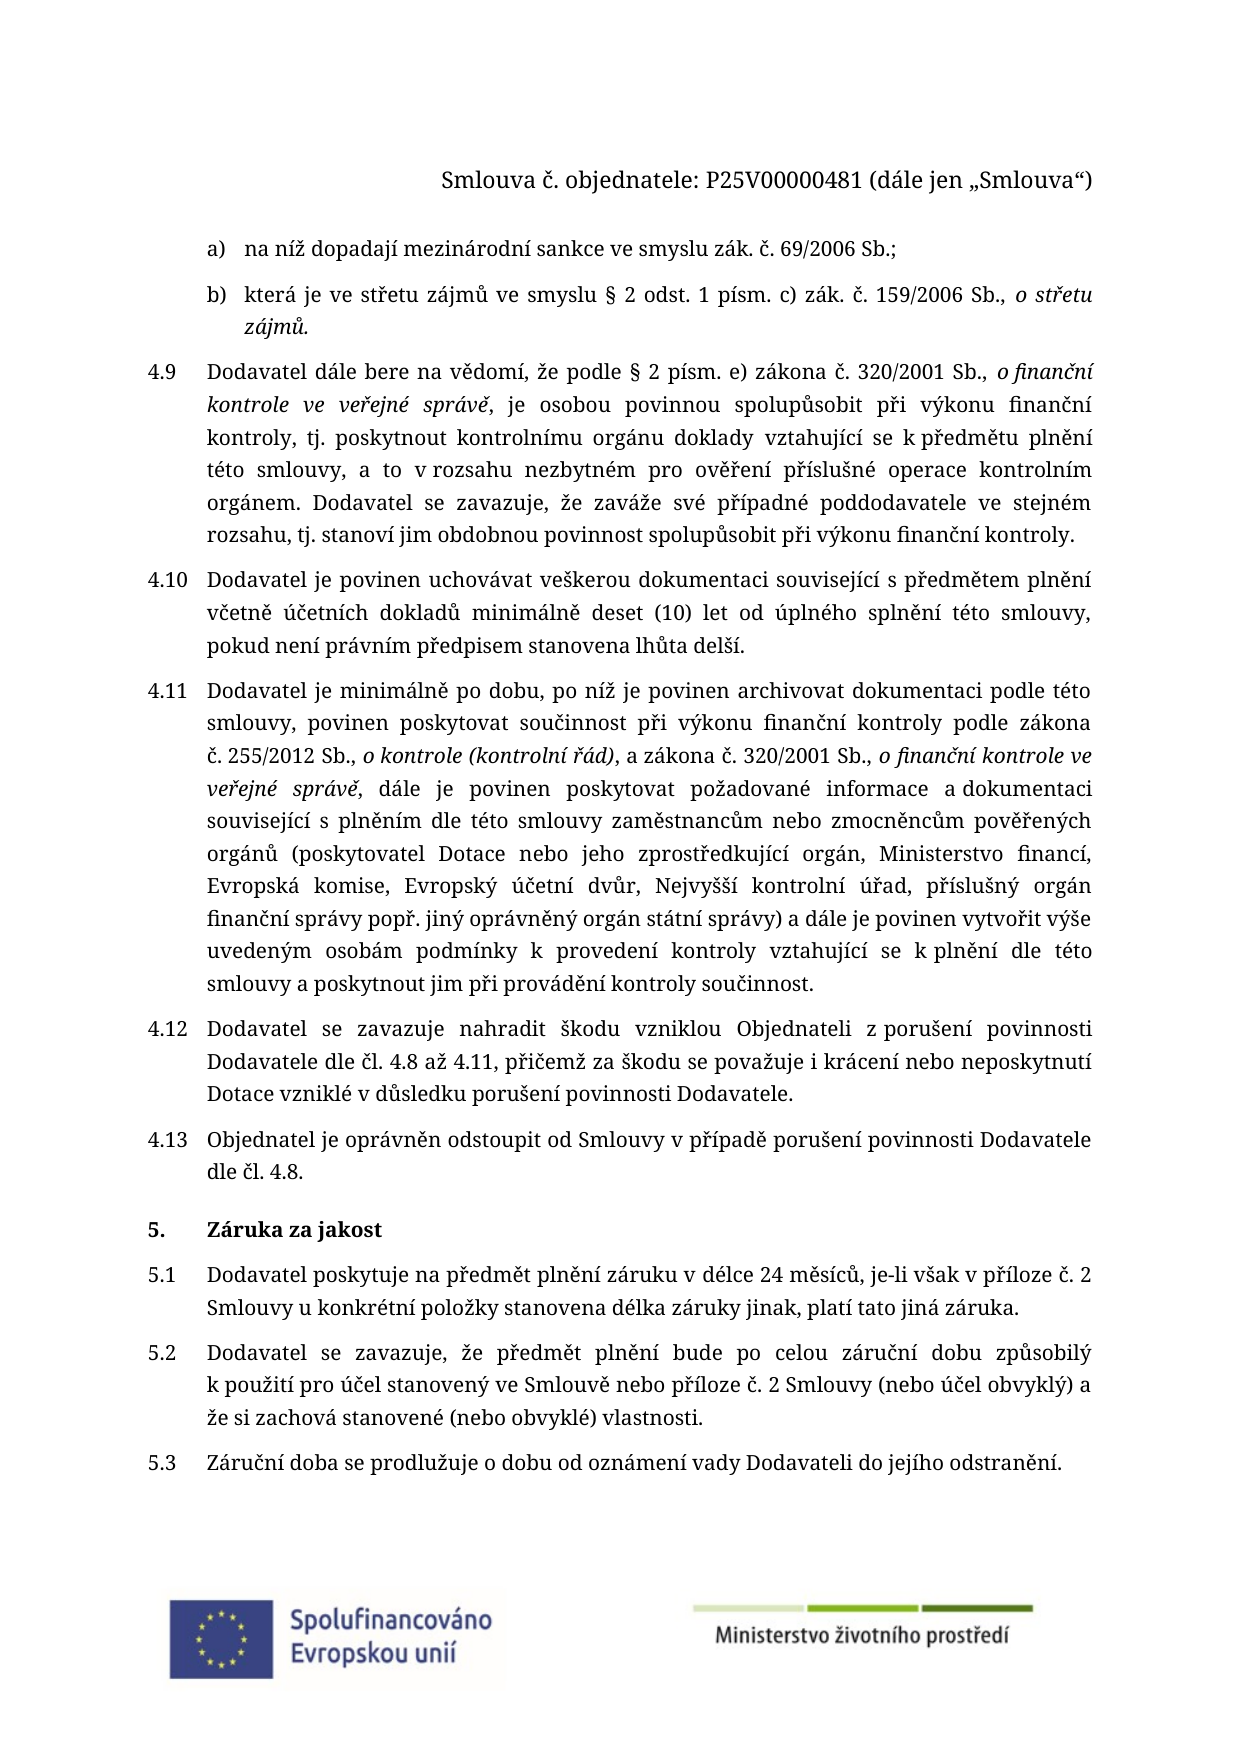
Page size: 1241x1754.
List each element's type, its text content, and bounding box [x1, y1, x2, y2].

list na níž dopadají mezinárodní sankce ve smyslu zák. č. 69/2006 Sb.; [207, 234, 1093, 263]
list Dodavatel je minimálně po dobu, po níž je povinen archivovat dokumentaci podle této smlouvy, povinen poskytovat součinnost při výkonu finanční kontroly podle zákona č. 255/2012 Sb., o kontrole (kontrolní řád), a zákona č. 320/2001 Sb., o finanční kontrole ve veřejné správě, dále je povinen poskytovat požadované informace a dokumentaci související s plněním dle této smlouvy zaměstnancům nebo zmocněncům pověřených orgánů (poskytovatel Dotace nebo jeho zprostředkující orgán, Ministerstvo financí, Evropská komise, Evropský účetní dvůr, Nejvyšší kontrolní úřad, příslušný orgán finanční správy popř. jiný oprávněný orgán státní správy) a dále je povinen vytvořit výše uvedeným osobám podmínky k provedení kontroly vztahující se k plnění dle této smlouvy a poskytnout jim při provádění kontroly součinnost. [148, 676, 1093, 998]
list Záruční doba se prodlužuje o dobu od oznámení vady Dodavateli do jejího odstranění. [148, 1448, 1093, 1476]
picture [147, 1528, 1093, 1726]
list Dodavatel se zavazuje, že předmět plnění bude po celou záruční dobu způsobilý k použití pro účel stanovený ve Smlouvě nebo příloze č. 2 Smlouvy (nebo účel obvyklý) a že si zachová stanovené (nebo obvyklé) vlastnosti. [148, 1338, 1093, 1431]
list která je ve střetu zájmů ve smyslu § 2 odst. 1 písm. c) zák. č. 159/2006 Sb., o střetu zájmů. [207, 280, 1093, 341]
list Dodavatel se zavazuje nahradit škodu vzniklou Objednateli z porušení povinnosti Dodavatele dle čl. 4.8 až 4.11, přičemž za škodu se považuje i krácení nebo neposkytnutí Dotace vzniklé v důsledku porušení povinnosti Dodavatele. [148, 1014, 1093, 1108]
list Dodavatel poskytuje na předmět plnění záruku v délce 24 měsíců, je-li však v příloze č. 2 Smlouvy u konkrétní položky stanovena délka záruky jinak, platí tato jiná záruka. [148, 1260, 1093, 1321]
list Dodavatel dále bere na vědomí, že podle § 2 písm. e) zákona č. 320/2001 Sb., o finanční kontrole ve veřejné správě, je osobou povinnou spolupůsobit při výkonu finanční kontroly, tj. poskytnout kontrolnímu orgánu doklady vztahující se k předmětu plnění této smlouvy, a to v rozsahu nezbytném pro ověření příslušné operace kontrolním orgánem. Dodavatel se zavazuje, že zaváže své případné poddodavatele ve stejném rozsahu, tj. stanoví jim obdobnou povinnost spolupůsobit při výkonu finanční kontroly. [148, 357, 1093, 549]
list Objednatel je oprávněn odstoupit od Smlouvy v případě porušení povinnosti Dodavatele dle čl. 4.8. [148, 1125, 1093, 1186]
list Dodavatel je povinen uchovávat veškerou dokumentaci související s předmětem plnění včetně účetních dokladů minimálně deset (10) let od úplného splnění této smlouvy, pokud není právním předpisem stanovena lhůta delší. [148, 566, 1093, 659]
list Záruka za jakost [148, 1215, 1093, 1243]
